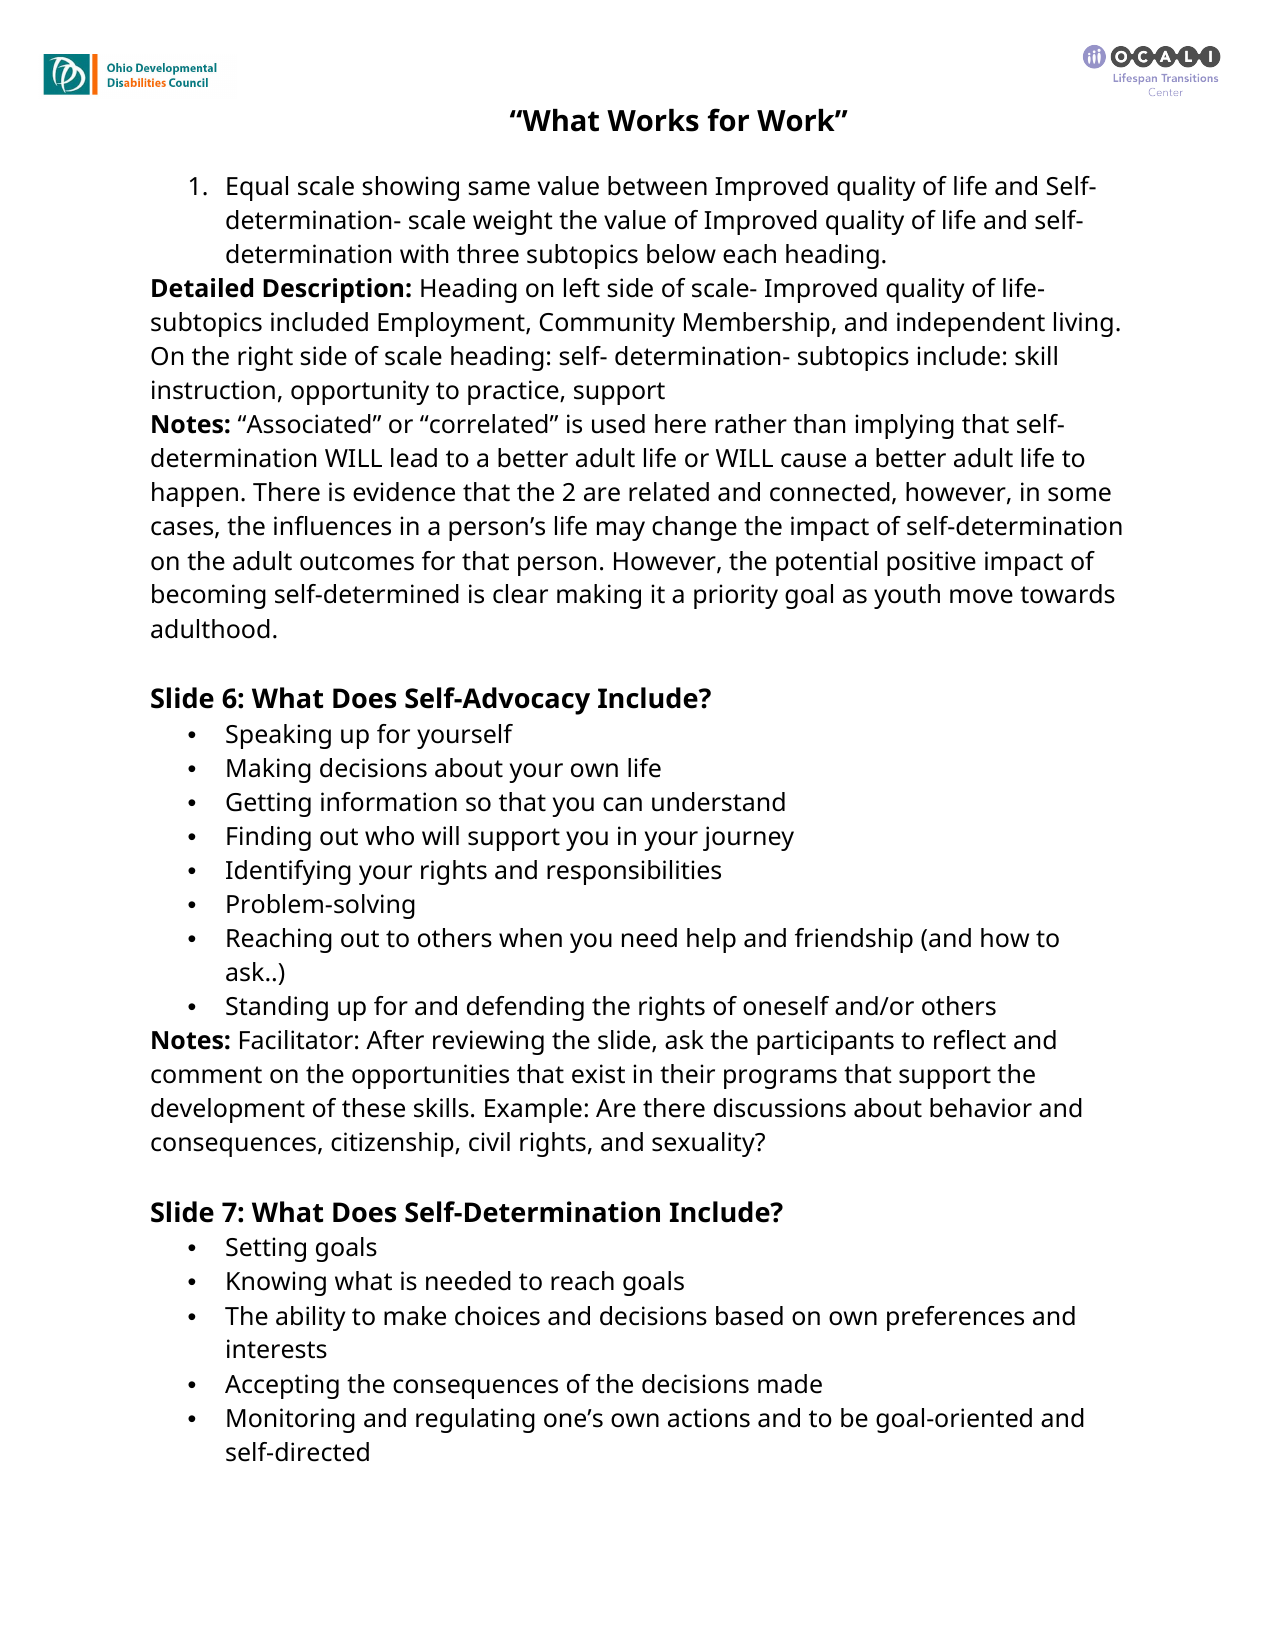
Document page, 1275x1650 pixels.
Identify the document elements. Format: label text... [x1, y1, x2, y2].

list Finding out who will support you in your journey [187, 818, 1125, 852]
list Reaching out to others when you need help and friendship (and how to ask..) [187, 921, 1125, 989]
list Speaking up for yourself [187, 716, 1125, 750]
text Detailed Description: Heading on left side of scale- Improved quality of life- subtopics included Employment, Community Membership, and independent living. On the right side of scale heading: self- determination- subtopics include: skill instruction, opportunity to practice, support [150, 271, 1125, 407]
list Problem-solving [187, 887, 1125, 921]
text Notes: “Associated” or “correlated” is used here rather than implying that self-determination WILL lead to a better adult life or WILL cause a better adult life to happen. There is evidence that the 2 are related and connected, however, in some cases, the influences in a person’s life may change the impact of self-determination on the adult outcomes for that person. However, the potential positive impact of becoming self-determined is clear making it a priority goal as youth move towards adulthood. [150, 407, 1125, 645]
text Slide 7: What Does Self-Determination Include? [150, 1193, 1125, 1230]
list Making decisions about your own life [187, 750, 1125, 784]
list Setting goals [187, 1230, 1125, 1264]
picture [38, 54, 238, 99]
list Accepting the consequences of the decisions made [187, 1366, 1125, 1400]
list Getting information so that you can understand [187, 784, 1125, 818]
text Notes: Facilitator: After reviewing the slide, ask the participants to reflect and comment on the opportunities that exist in their programs that support the development of these skills. Example: Are there discussions about behavior and consequences, citizenship, civil rights, and sexuality? [150, 1023, 1125, 1159]
list The ability to make choices and decisions based on own preferences and interests [187, 1298, 1125, 1366]
list Monitoring and regulating one’s own actions and to be goal-oriented and self-directed [187, 1400, 1125, 1468]
list Knowing what is needed to reach goals [187, 1264, 1125, 1298]
picture [1080, 43, 1224, 99]
list Equal scale showing same value between Improved quality of life and Self- determination- scale weight the value of Improved quality of life and self- determination with three subtopics below each heading. [187, 168, 1125, 271]
text Slide 6: What Does Self-Advocacy Include? [150, 679, 1125, 716]
list Identifying your rights and responsibilities [187, 852, 1125, 887]
list Standing up for and defending the rights of oneself and/or others [187, 989, 1125, 1023]
